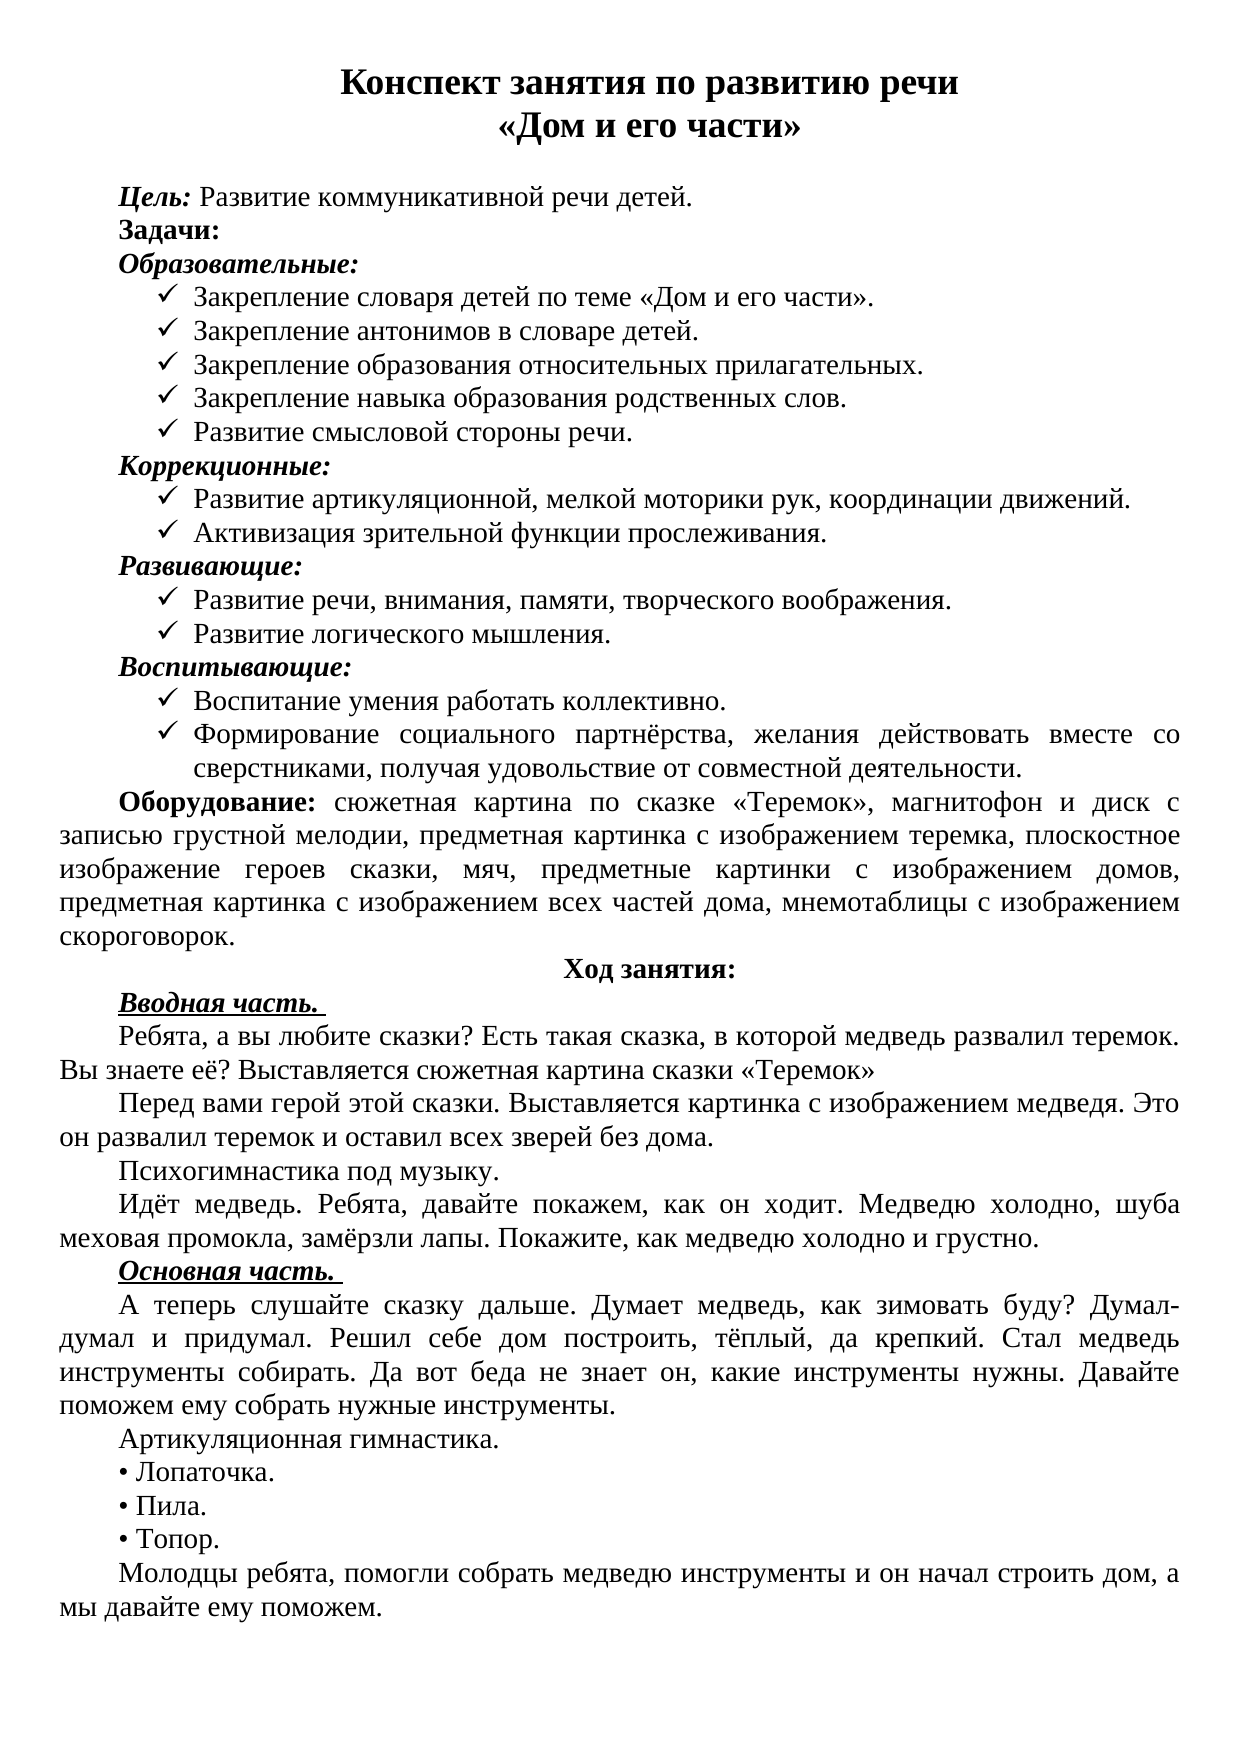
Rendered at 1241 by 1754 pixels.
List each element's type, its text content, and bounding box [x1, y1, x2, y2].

list Воспитание умения работать коллективно. [156, 683, 1181, 717]
text Ход занятия: [59, 951, 1181, 985]
text Вводная часть. [59, 985, 1181, 1018]
text Задачи: [59, 212, 1181, 246]
text «Дом и его части» [59, 102, 1181, 145]
list Развитие артикуляционной, мелкой моторики рук, координации движений. [156, 481, 1181, 515]
text • Топор. [59, 1522, 1181, 1555]
text Конспект занятия по развитию речи [59, 59, 1181, 102]
text Коррекционные: [59, 448, 1181, 481]
text Развивающие: [59, 548, 1181, 582]
list Развитие смысловой стороны речи. [156, 414, 1181, 448]
text Психогимнастика под музыку. [59, 1153, 1181, 1186]
text А теперь слушайте сказку дальше. Думает медведь, как зимовать буду? Думал-думал и придумал. Решил себе дом построить, тёплый, да крепкий. Стал медведь инструменты собирать. Да вот беда не знает он, какие инструменты нужны. Давайте поможем ему собрать нужные инструменты. [59, 1287, 1181, 1421]
text • Пила. [59, 1488, 1181, 1522]
list Формирование социального партнёрства, желания действовать вместе со сверстниками, получая удовольствие от совместной деятельности. [156, 717, 1181, 784]
text Перед вами герой этой сказки. Выставляется картинка с изображением медведя. Это он развалил теремок и оставил всех зверей без дома. [59, 1086, 1181, 1153]
text Молодцы ребята, помогли собрать медведю инструменты и он начал строить дом, а мы давайте ему поможем. [59, 1555, 1181, 1622]
text Ребята, а вы любите сказки? Есть такая сказка, в которой медведь развалил теремок. Вы знаете её? Выставляется сюжетная картина сказки «Теремок» [59, 1018, 1181, 1086]
list Развитие логического мышления. [156, 616, 1181, 649]
list Развитие речи, внимания, памяти, творческого воображения. [156, 582, 1181, 616]
text Основная часть. [59, 1253, 1181, 1287]
list Закрепление словаря детей по теме «Дом и его части». [156, 279, 1181, 313]
text Образовательные: [59, 246, 1181, 279]
text Артикуляционная гимнастика. [59, 1421, 1181, 1454]
text Идёт медведь. Ребята, давайте покажем, как он ходит. Медведю холодно, шуба меховая промокла, замёрзли лапы. Покажите, как медведю холодно и грустно. [59, 1186, 1181, 1253]
list Закрепление навыка образования родственных слов. [156, 380, 1181, 414]
text • Лопаточка. [59, 1454, 1181, 1488]
list Закрепление образования относительных прилагательных. [156, 347, 1181, 380]
text Цель: Развитие коммуникативной речи детей. [59, 179, 1181, 212]
text Оборудование: сюжетная картина по сказке «Теремок», магнитофон и диск с записью грустной мелодии, предметная картинка с изображением теремка, плоскостное изображение героев сказки, мяч, предметные картинки с изображением домов, предметная картинка с изображением всех частей дома, мнемотаблицы с изображением скороговорок. [59, 784, 1181, 951]
text Воспитывающие: [59, 649, 1181, 683]
list Закрепление антонимов в словаре детей. [156, 313, 1181, 347]
list Активизация зрительной функции прослеживания. [156, 515, 1181, 548]
